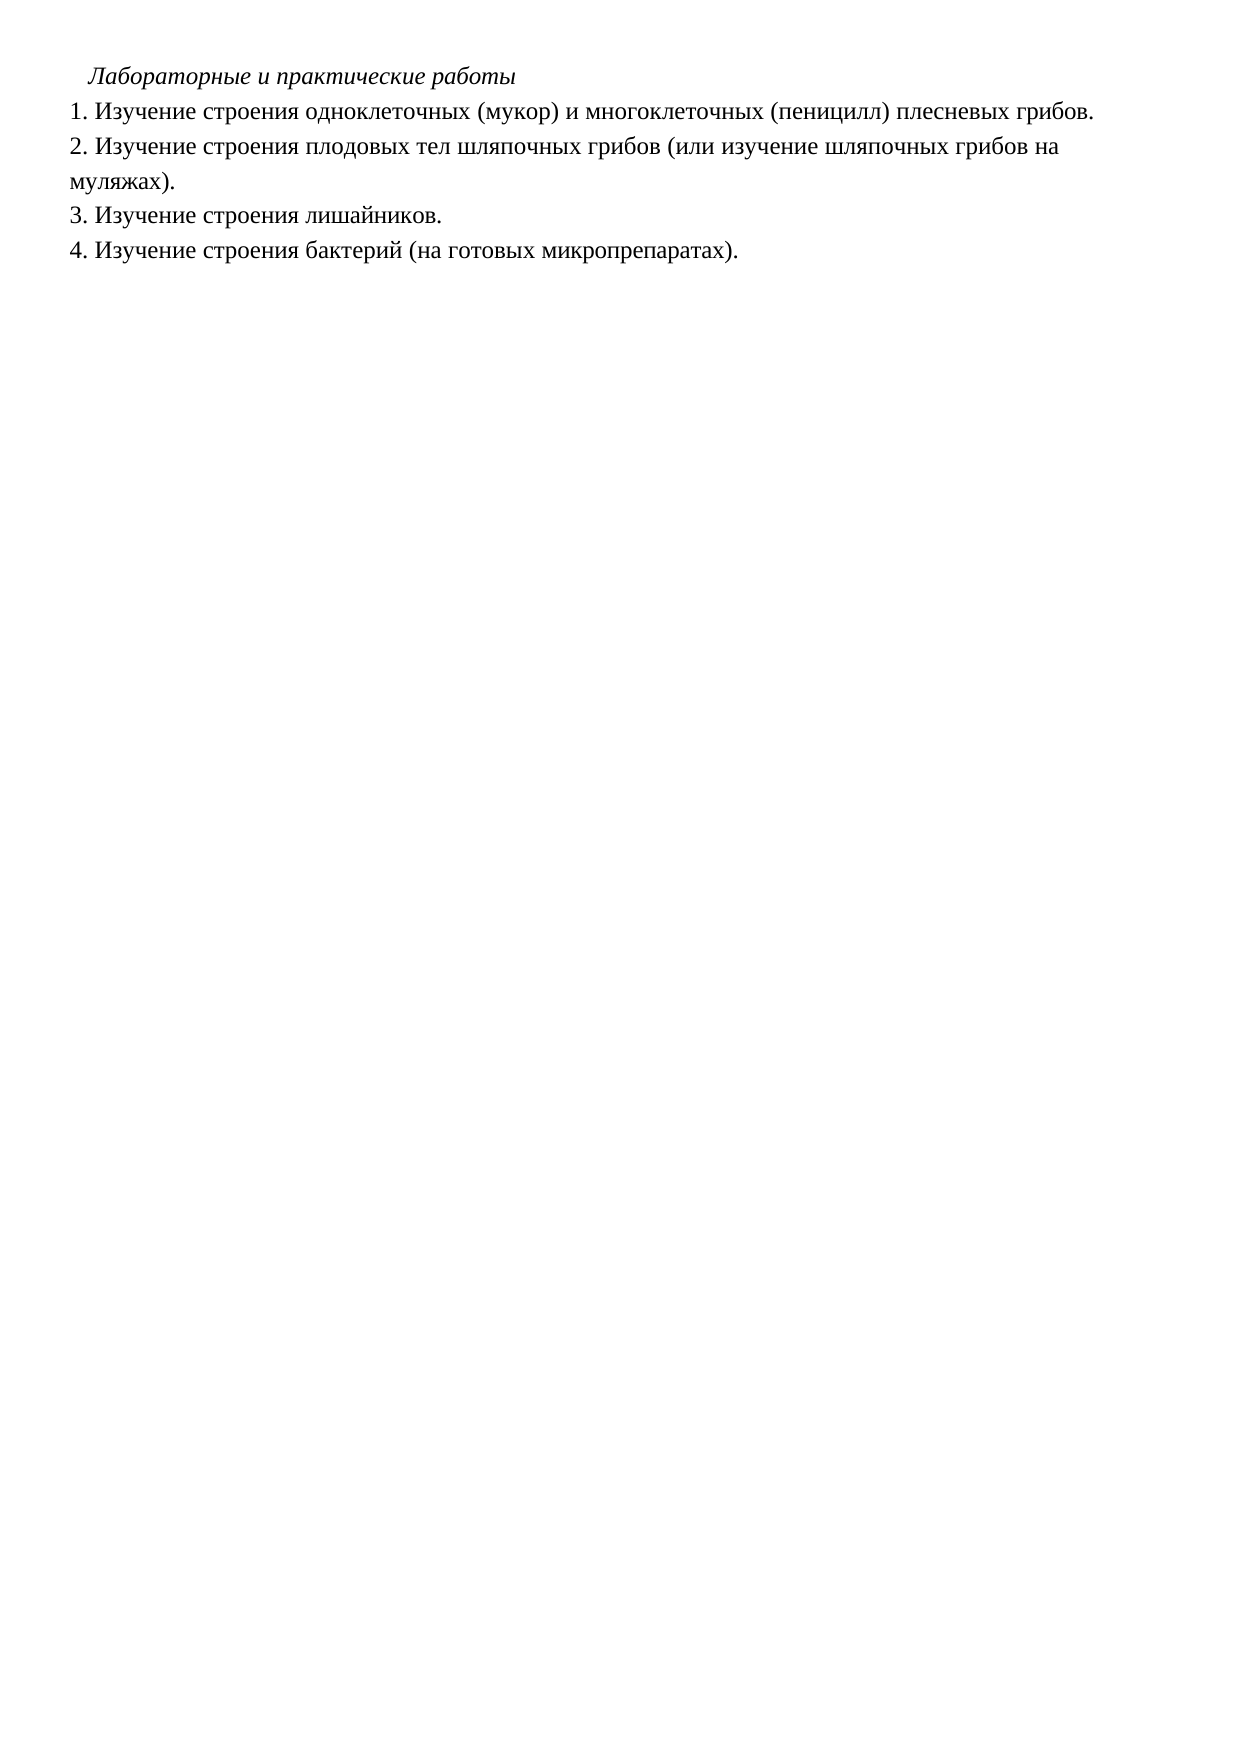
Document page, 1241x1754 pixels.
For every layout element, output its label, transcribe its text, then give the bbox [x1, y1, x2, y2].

list Изучение строения лишайников. [69, 200, 1182, 229]
list Изучение строения плодовых тел шляпочных грибов (или изучение шляпочных грибов на муляжах). [69, 131, 1059, 194]
list Изучение строения бактерий (на готовых микропрепаратах). [69, 235, 1182, 264]
text Лабораторные и практические работы [88, 61, 1182, 90]
list Изучение строения одноклеточных (мукор) и многоклеточных (пеницилл) плесневых грибов. [69, 96, 1182, 125]
